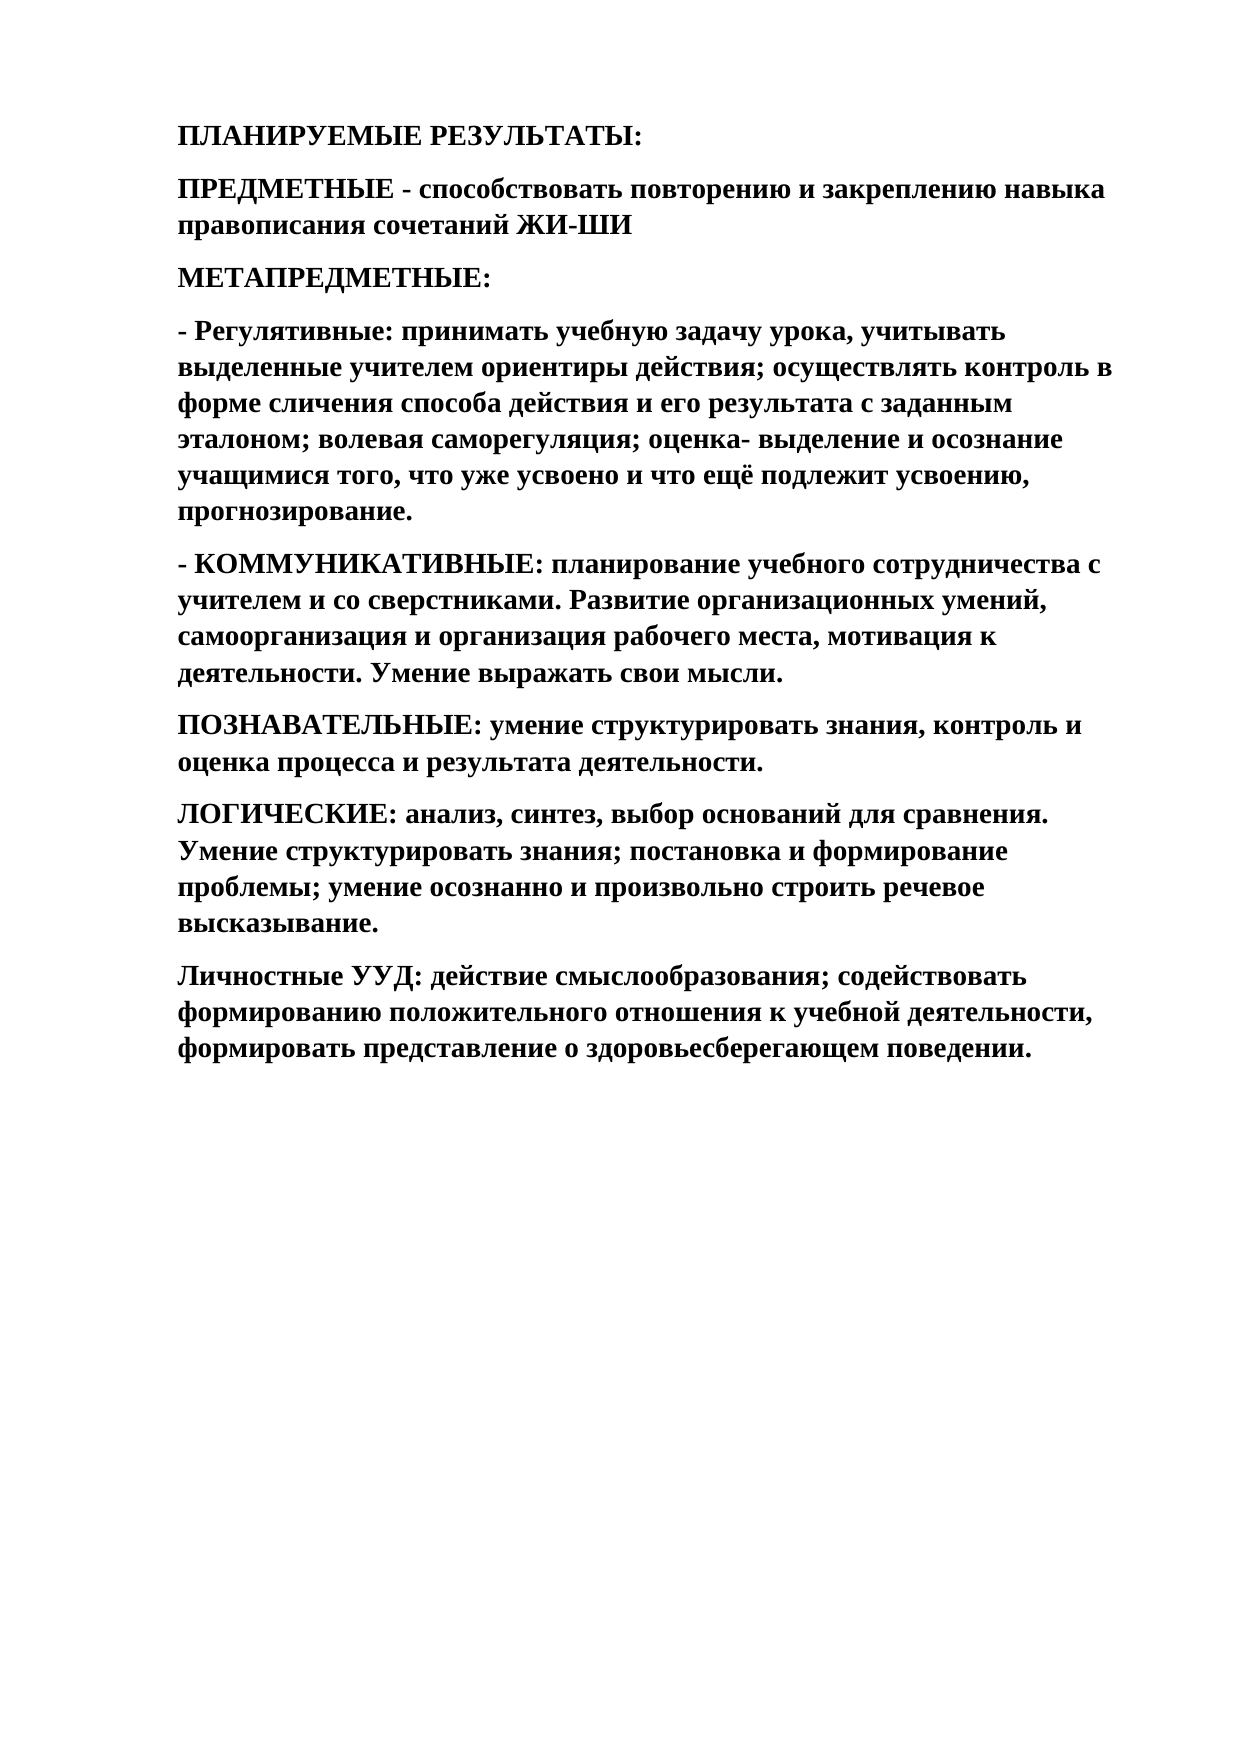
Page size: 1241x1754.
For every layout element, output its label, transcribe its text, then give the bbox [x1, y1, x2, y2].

text ЛОГИЧЕСКИЕ: анализ, синтез, выбор оснований для сравнения. Умение структурировать знания; постановка и формирование проблемы; умение осознанно и произвольно строить речевое высказывание. [177, 796, 1152, 938]
text - КОММУНИКАТИВНЫЕ: планирование учебного сотрудничества с учителем и со сверстниками. Развитие организационных умений, самоорганизация и организация рабочего места, мотивация к деятельности. Умение выражать свои мысли. [177, 546, 1152, 688]
text ПЛАНИРУЕМЫЕ РЕЗУЛЬТАТЫ: [177, 118, 1152, 152]
text - Регулятивные: принимать учебную задачу урока, учитывать выделенные учителем ориентиры действия; осуществлять контроль в форме сличения способа действия и его результата с заданным эталоном; волевая саморегуляция; оценка- выделение и осознание учащимися того, что уже усвоено и что ещё подлежит усвоению, прогнозирование. [177, 313, 1152, 527]
text Личностные УУД: действие смыслообразования; содействовать формированию положительного отношения к учебной деятельности, формировать представление о здоровьесберегающем поведении. [177, 958, 1152, 1063]
text ПРЕДМЕТНЫЕ - способствовать повторению и закреплению навыка правописания сочетаний ЖИ-ШИ [177, 171, 1152, 241]
text ПОЗНАВАТЕЛЬНЫЕ: умение структурировать знания, контроль и оценка процесса и результата деятельности. [177, 707, 1152, 777]
text МЕТАПРЕДМЕТНЫЕ: [177, 260, 1152, 293]
